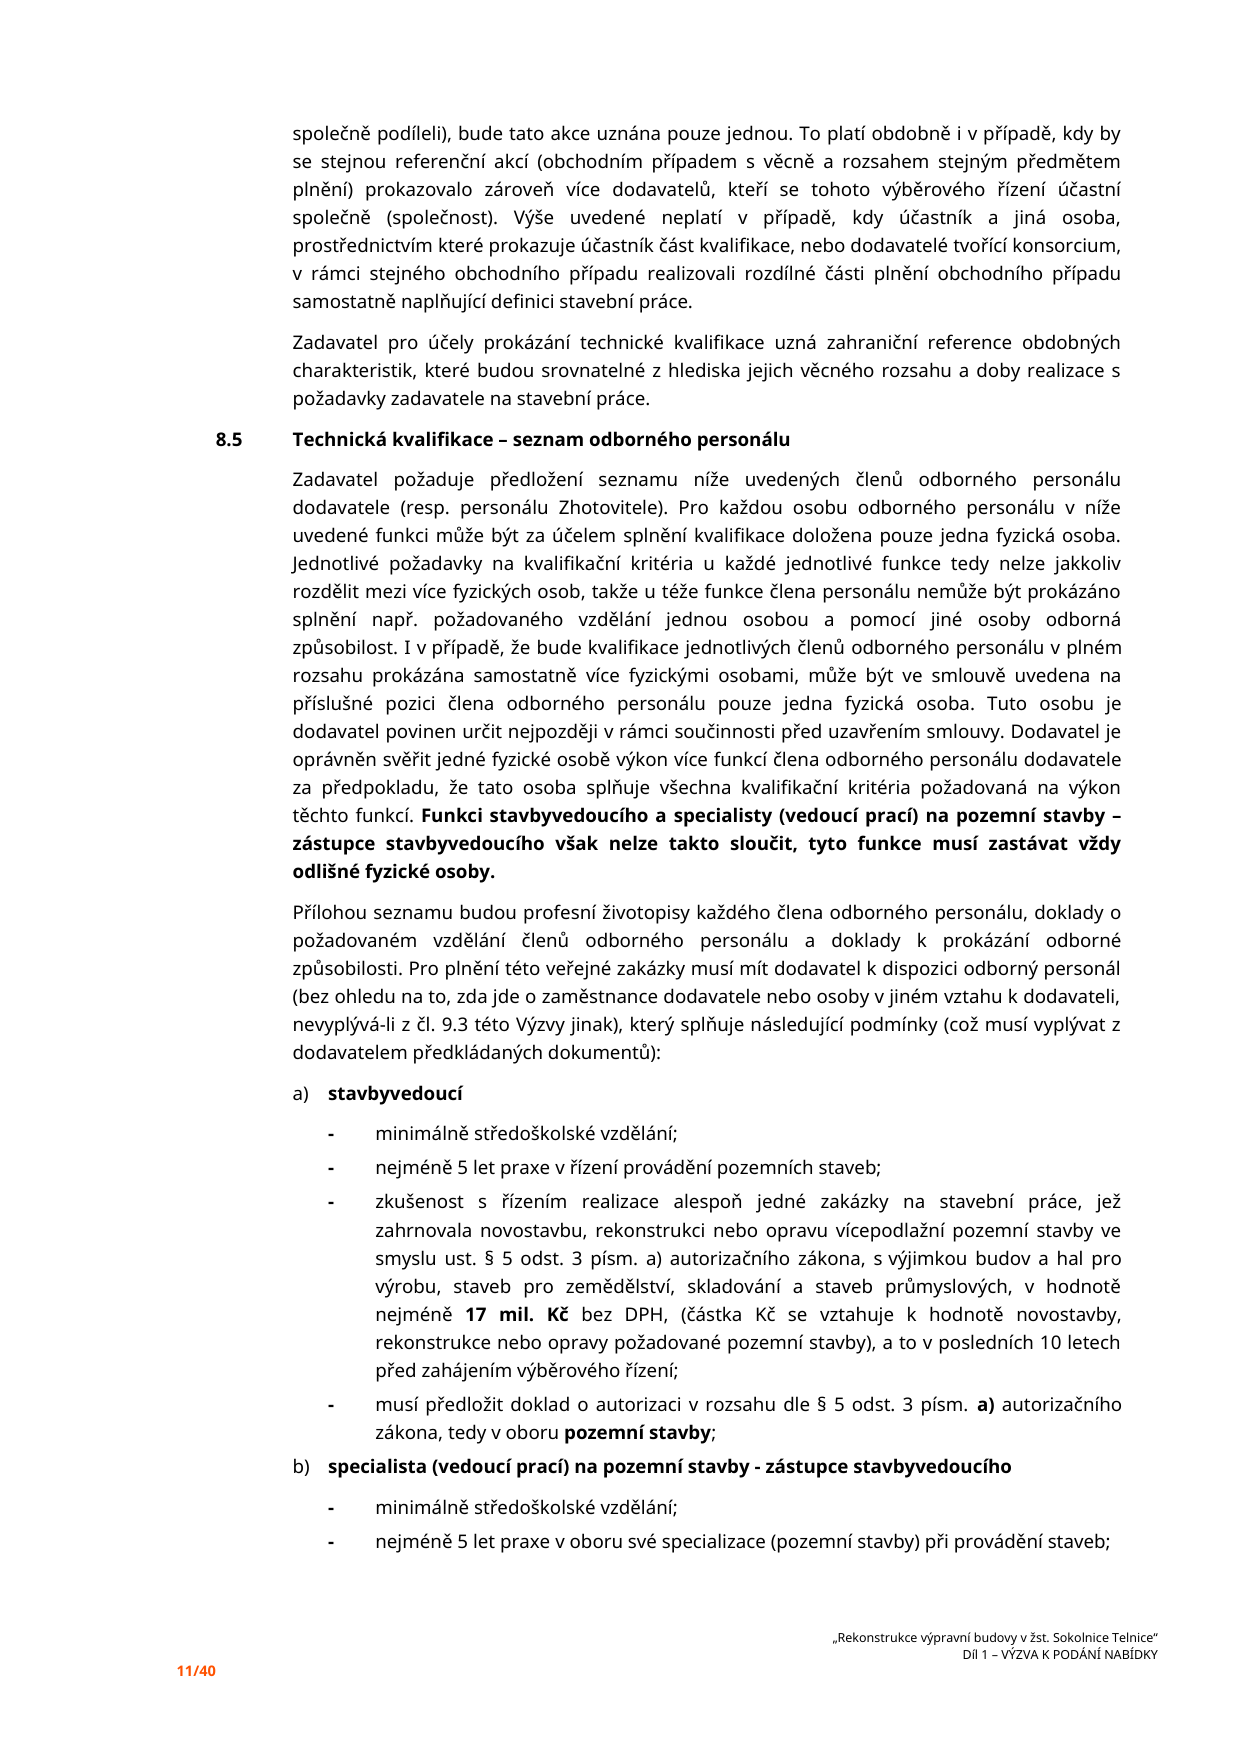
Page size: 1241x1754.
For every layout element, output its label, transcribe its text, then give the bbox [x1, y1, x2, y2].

text nejméně 5 let praxe v řízení provádění pozemních staveb; [328, 1154, 1122, 1180]
text minimálně středoškolské vzdělání; [328, 1120, 1122, 1146]
list specialista (vedoucí prací) na pozemní stavby - zástupce stavbyvedoucího [292, 1453, 1122, 1479]
text Zadavatel požaduje předložení seznamu níže uvedených členů odborného personálu dodavatele (resp. personálu Zhotovitele). Pro každou osobu odborného personálu v níže uvedené funkci může být za účelem splnění kvalifikace doložena pouze jedna fyzická osoba. Jednotlivé požadavky na kvalifikační kritéria u každé jednotlivé funkce tedy nelze jakkoliv rozdělit mezi více fyzických osob, takže u téže funkce člena personálu nemůže být prokázáno splnění např. požadovaného vzdělání jednou osobou a pomocí jiné osoby odborná způsobilost. I v případě, že bude kvalifikace jednotlivých členů odborného personálu v plném rozsahu prokázána samostatně více fyzickými osobami, může být ve smlouvě uvedena na příslušné pozici člena odborného personálu pouze jedna fyzická osoba. Tuto osobu je dodavatel povinen určit nejpozději v rámci součinnosti před uzavřením smlouvy. Dodavatel je oprávněn svěřit jedné fyzické osobě výkon více funkcí člena odborného personálu dodavatele za předpokladu, že tato osoba splňuje všechna kvalifikační kritéria požadovaná na výkon těchto funkcí. Funkci stavbyvedoucího a specialisty (vedoucí prací) na pozemní stavby – zástupce stavbyvedoucího však nelze takto sloučit, tyto funkce musí zastávat vždy odlišné fyzické osoby. [292, 466, 1122, 884]
text minimálně středoškolské vzdělání; [328, 1494, 1122, 1519]
text Zadavatel pro účely prokázání technické kvalifikace uzná zahraniční reference obdobných charakteristik, které budou srovnatelné z hlediska jejich věcného rozsahu a doby realizace s požadavky zadavatele na stavební práce. [292, 329, 1122, 411]
text zkušenost s řízením realizace alespoň jedné zakázky na stavební práce, jež zahrnovala novostavbu, rekonstrukci nebo opravu vícepodlažní pozemní stavby ve smyslu ust. § 5 odst. 3 písm. a) autorizačního zákona, s výjimkou budov a hal pro výrobu, staveb pro zemědělství, skladování a staveb průmyslových, v hodnotě nejméně 17 mil. Kč bez DPH, (částka Kč se vztahuje k hodnotě novostavby, rekonstrukce nebo opravy požadované pozemní stavby), a to v posledních 10 letech před zahájením výběrového řízení; [328, 1189, 1122, 1382]
text Technická kvalifikace – seznam odborného personálu [216, 426, 1122, 451]
list stavbyvedoucí [292, 1080, 1122, 1105]
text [292, 121, 1122, 314]
text musí předložit doklad o autorizaci v rozsahu dle § 5 odst. 3 písm. a) autorizačního zákona, tedy v oboru pozemní stavby; [328, 1391, 1122, 1445]
text nejméně 5 let praxe v oboru své specializace (pozemní stavby) při provádění staveb; [328, 1528, 1122, 1554]
text Přílohou seznamu budou profesní životopisy každého člena odborného personálu, doklady o požadovaném vzdělání členů odborného personálu a doklady k prokázání odborné způsobilosti. Pro plnění této veřejné zakázky musí mít dodavatel k dispozici odborný personál (bez ohledu na to, zda jde o zaměstnance dodavatele nebo osoby v jiném vztahu k dodavateli, nevyplývá-li z čl. 9.3 této Výzvy jinak), který splňuje následující podmínky (což musí vyplývat z dodavatelem předkládaných dokumentů): [292, 899, 1122, 1065]
